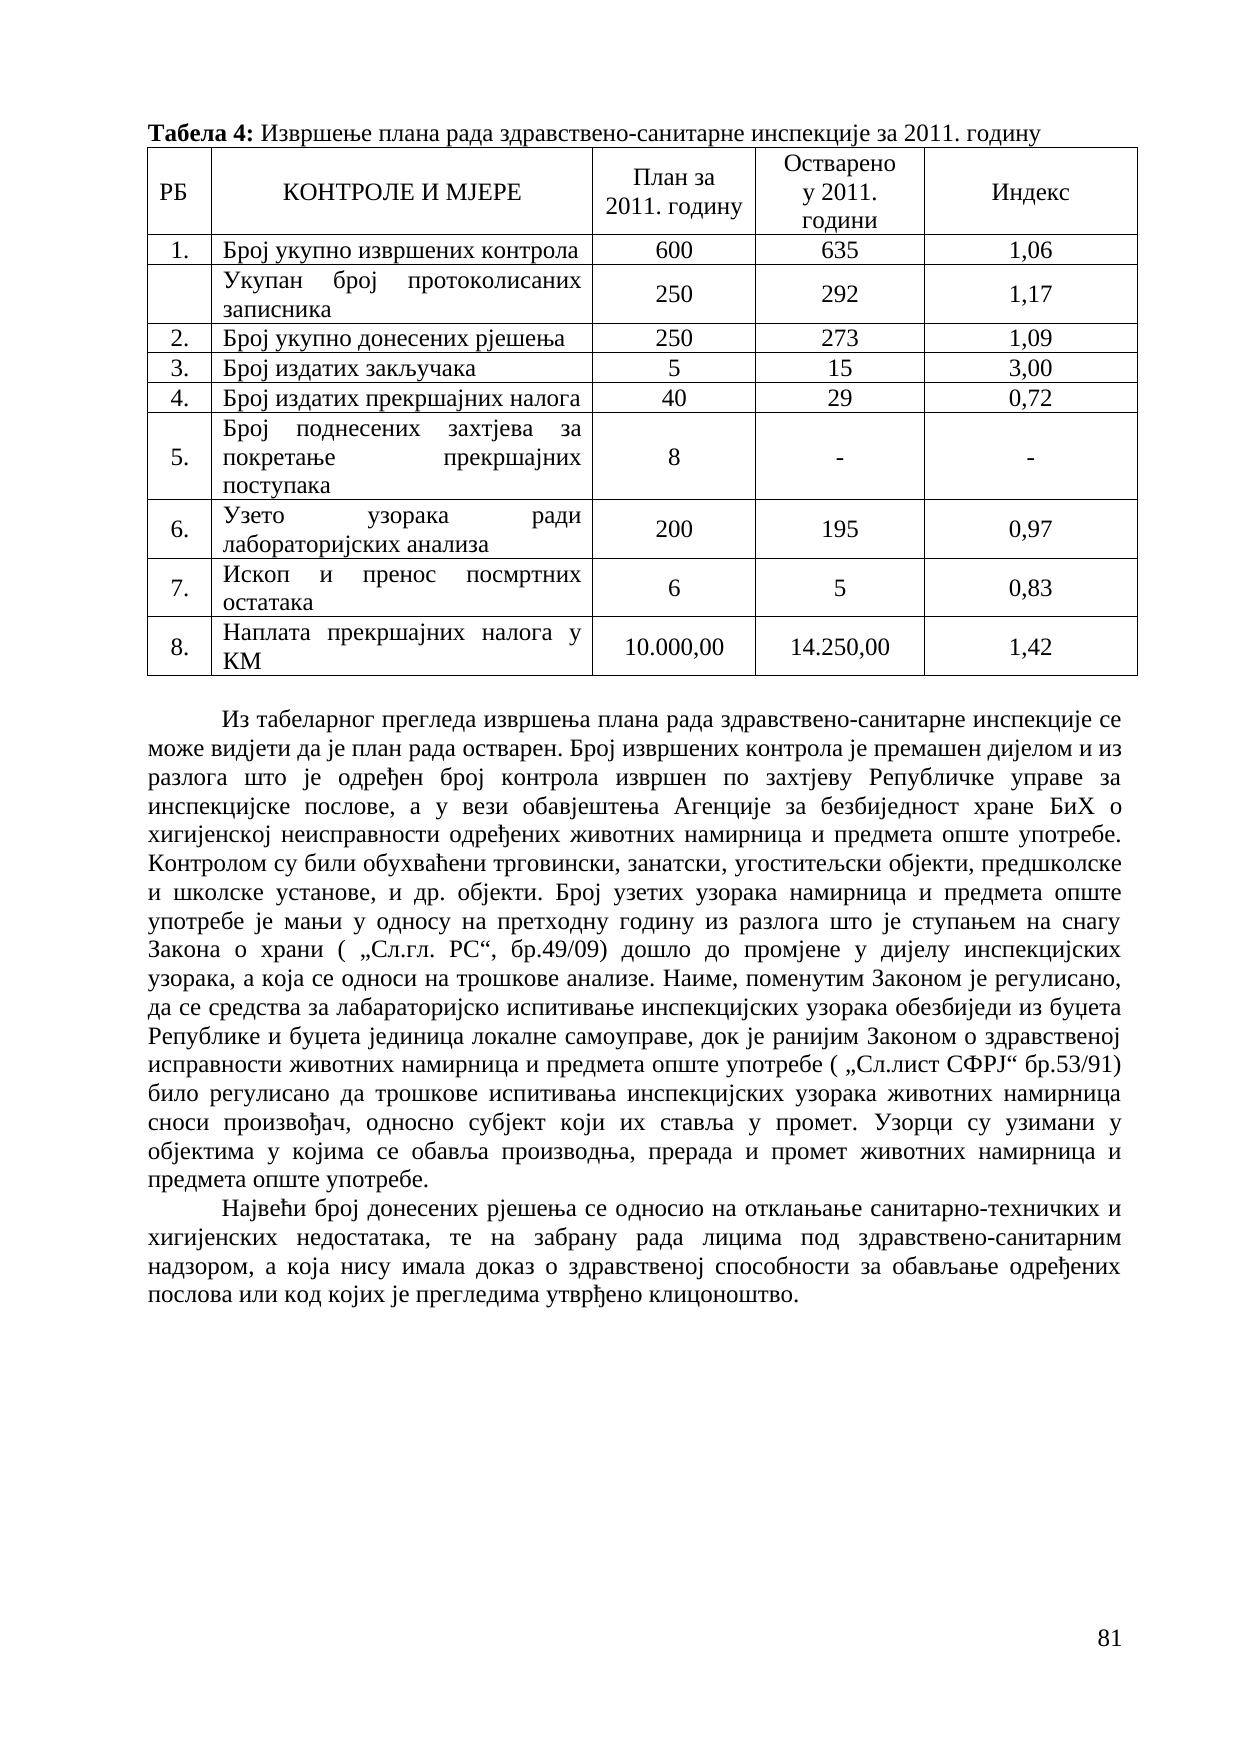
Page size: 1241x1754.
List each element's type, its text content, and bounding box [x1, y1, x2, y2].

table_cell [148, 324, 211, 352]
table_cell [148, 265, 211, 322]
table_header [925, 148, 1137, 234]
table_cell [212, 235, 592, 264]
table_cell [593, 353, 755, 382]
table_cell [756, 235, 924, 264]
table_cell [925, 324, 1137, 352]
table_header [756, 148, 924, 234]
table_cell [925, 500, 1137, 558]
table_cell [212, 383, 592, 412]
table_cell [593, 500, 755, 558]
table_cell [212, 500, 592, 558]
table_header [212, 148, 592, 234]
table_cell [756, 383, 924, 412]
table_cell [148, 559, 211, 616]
text Највећи број донесених рјешења се односио на отклањање санитарно-техничких и хигијенских недостатака, те на забрану рада лицима под здравствено-санитарним надзором, а која нису имала доказ о здравственој способности за обављање одређених послова или код којих је прегледима утврђено клицоноштво. [148, 1193, 1122, 1308]
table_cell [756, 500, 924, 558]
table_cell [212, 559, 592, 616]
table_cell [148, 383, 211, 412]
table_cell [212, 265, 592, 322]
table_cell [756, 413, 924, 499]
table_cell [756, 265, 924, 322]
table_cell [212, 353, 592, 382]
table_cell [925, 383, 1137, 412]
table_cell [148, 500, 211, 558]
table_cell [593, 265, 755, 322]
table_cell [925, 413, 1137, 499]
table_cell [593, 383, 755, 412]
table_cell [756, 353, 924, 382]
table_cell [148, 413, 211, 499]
text Табела 4: Извршење плана рада здравствено-санитарне инспекције за 2011. годину [148, 118, 1122, 147]
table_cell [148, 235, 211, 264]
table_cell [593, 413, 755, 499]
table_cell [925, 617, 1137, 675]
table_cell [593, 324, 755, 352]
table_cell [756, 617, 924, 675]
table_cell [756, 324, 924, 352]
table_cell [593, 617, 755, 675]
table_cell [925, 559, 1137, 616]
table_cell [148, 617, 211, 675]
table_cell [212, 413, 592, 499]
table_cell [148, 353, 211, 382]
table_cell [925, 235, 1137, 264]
text Из табеларног прегледа извршења плана рада здравствено-санитарне инспекције се може видјети да је план рада остварен. Број извршених контрола је премашен дијелом и из разлога што је одређен број контрола извршен по захтјеву Републичке управе за инспекцијске послове, а у вези обавјештења Агенције за безбиједност хране БиХ о хигијенској неисправности одређених животних намирница и предмета опште употребе. Контролом су били обухваћени трговински, занатски, угоститељски објекти, предшколске и школске установе, и др. објекти. Број узетих узорака намирница и предмета опште употребе је мањи у односу на претходну годину из разлога што је ступањем на снагу Закона о храни ( „Сл.гл. РС“, бр.49/09) дошло до промјене у дијелу инспекцијских узорака, а која се односи на трошкове анализе. Наиме, поменутим Законом је регулисано, да се средства за лабараторијско испитивање инспекцијских узорака обезбиједи из буџета Републике и буџета јединица локалне самоуправе, док је ранијим Законом о здравственој исправности животних намирница и предмета опште употребе ( „Сл.лист СФРЈ“ бр.53/91) било регулисано да трошкове испитивања инспекцијских узорака животних намирница сноси произвођач, односно субјект који их ставља у промет. Узорци су узимани у објектима у којима се обавља производња, прерада и промет животних намирница и предмета опште употребе. [148, 704, 1122, 1193]
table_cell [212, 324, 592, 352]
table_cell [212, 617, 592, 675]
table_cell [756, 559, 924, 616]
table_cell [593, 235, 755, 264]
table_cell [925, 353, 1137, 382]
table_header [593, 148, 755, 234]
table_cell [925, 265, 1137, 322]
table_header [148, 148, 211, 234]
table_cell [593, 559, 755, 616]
